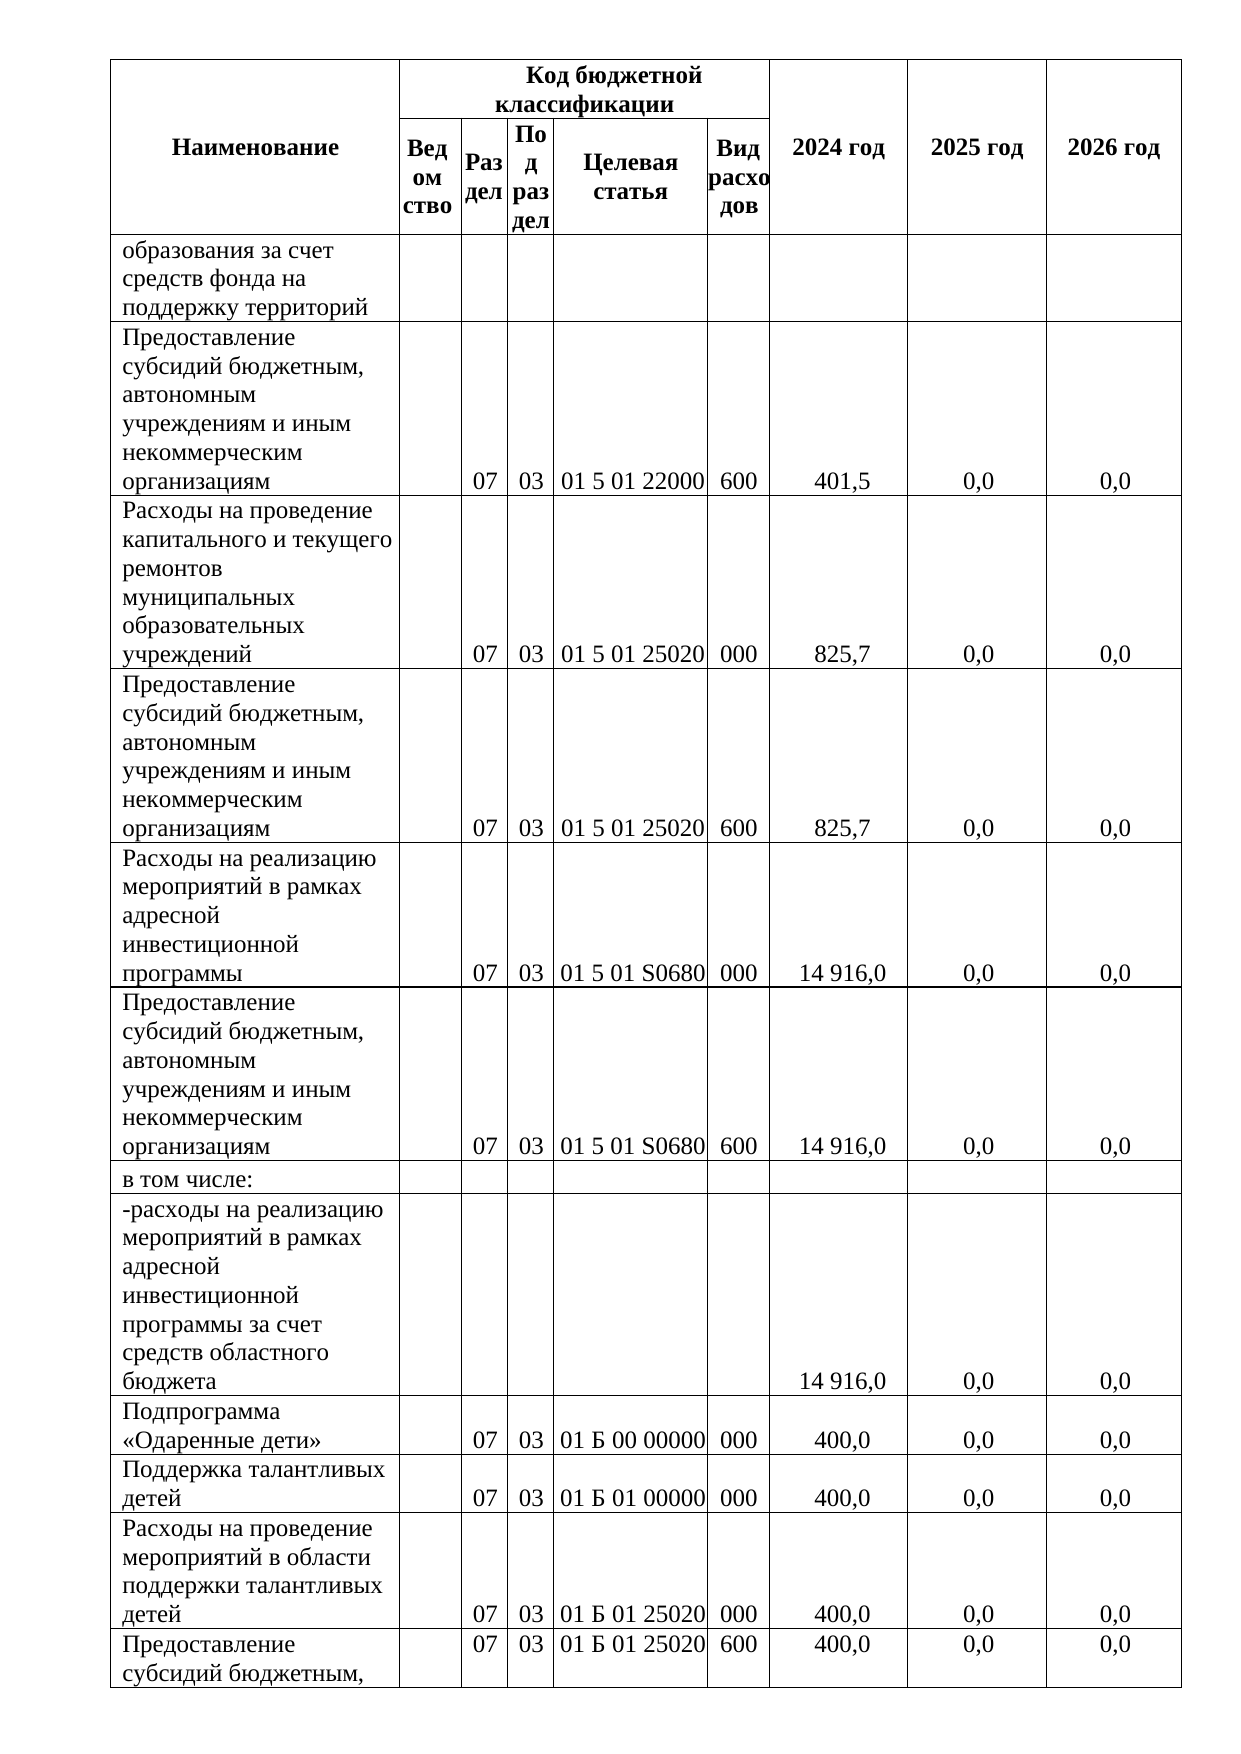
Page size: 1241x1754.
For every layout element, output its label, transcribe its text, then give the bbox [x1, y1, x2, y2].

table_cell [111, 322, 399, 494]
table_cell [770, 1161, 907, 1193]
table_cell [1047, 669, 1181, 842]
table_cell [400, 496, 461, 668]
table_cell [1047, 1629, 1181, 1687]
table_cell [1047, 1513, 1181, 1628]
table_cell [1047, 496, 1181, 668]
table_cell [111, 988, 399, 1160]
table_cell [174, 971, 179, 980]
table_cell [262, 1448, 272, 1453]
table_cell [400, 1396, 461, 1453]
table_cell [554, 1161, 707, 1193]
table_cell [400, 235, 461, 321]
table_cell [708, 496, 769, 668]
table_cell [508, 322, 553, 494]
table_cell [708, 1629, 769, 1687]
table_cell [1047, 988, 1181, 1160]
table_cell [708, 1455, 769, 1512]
table_header 2026 год [1047, 60, 1181, 234]
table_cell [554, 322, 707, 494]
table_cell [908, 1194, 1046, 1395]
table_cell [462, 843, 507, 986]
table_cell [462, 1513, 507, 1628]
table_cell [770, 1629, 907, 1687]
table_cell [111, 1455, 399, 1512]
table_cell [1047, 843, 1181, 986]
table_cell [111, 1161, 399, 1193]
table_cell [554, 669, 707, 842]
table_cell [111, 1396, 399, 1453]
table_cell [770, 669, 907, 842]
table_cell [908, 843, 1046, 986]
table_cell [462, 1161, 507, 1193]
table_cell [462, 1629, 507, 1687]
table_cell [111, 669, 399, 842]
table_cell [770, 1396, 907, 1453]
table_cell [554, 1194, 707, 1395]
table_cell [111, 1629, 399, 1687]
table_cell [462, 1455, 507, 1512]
table_cell Под раз дел [508, 119, 553, 234]
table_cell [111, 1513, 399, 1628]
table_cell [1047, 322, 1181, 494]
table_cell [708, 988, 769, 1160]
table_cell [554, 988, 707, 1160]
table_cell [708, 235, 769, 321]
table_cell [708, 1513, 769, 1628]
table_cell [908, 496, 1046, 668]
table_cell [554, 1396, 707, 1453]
table_cell Целевая статья [554, 119, 707, 234]
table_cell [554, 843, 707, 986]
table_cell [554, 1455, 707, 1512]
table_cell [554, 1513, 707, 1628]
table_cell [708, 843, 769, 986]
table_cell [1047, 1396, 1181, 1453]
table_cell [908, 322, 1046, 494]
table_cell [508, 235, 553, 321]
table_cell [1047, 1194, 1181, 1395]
table_cell Вид расходов [708, 119, 769, 234]
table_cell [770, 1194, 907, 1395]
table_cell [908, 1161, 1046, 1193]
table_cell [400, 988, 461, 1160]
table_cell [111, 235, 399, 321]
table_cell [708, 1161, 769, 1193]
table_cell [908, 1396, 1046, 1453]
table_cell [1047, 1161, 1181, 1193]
table_cell Ведом ство [400, 119, 461, 234]
table_header Наименование [111, 60, 399, 234]
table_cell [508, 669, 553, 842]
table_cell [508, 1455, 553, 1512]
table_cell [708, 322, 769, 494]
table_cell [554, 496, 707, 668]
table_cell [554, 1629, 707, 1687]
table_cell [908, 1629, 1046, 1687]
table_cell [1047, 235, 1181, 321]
table_header Код бюджетной классификации [400, 60, 769, 118]
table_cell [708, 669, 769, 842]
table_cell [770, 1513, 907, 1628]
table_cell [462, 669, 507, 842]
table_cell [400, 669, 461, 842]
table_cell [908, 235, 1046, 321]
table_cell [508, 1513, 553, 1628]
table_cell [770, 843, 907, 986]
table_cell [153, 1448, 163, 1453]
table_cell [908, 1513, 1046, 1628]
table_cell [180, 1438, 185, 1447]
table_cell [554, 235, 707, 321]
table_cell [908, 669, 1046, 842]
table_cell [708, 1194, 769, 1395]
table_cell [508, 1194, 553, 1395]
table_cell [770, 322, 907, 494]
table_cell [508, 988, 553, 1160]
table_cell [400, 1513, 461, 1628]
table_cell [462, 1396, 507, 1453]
table_header 2025 год [908, 60, 1046, 234]
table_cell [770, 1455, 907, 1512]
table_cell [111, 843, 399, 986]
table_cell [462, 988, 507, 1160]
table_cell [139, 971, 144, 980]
table_cell Раз дел [462, 119, 507, 234]
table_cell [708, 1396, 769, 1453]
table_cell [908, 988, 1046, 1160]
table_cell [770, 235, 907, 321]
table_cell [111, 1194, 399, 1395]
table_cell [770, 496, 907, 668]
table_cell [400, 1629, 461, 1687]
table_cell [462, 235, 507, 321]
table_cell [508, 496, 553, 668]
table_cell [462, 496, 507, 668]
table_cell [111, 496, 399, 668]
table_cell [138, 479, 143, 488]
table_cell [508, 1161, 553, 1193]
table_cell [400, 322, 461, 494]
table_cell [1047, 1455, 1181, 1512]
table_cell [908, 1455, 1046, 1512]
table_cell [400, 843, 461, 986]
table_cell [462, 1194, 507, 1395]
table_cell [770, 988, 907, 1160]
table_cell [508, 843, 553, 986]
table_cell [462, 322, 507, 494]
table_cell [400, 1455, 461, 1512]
table_header 2024 год [770, 60, 907, 234]
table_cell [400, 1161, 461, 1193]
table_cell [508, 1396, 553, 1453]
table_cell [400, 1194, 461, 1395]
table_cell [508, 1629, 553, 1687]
